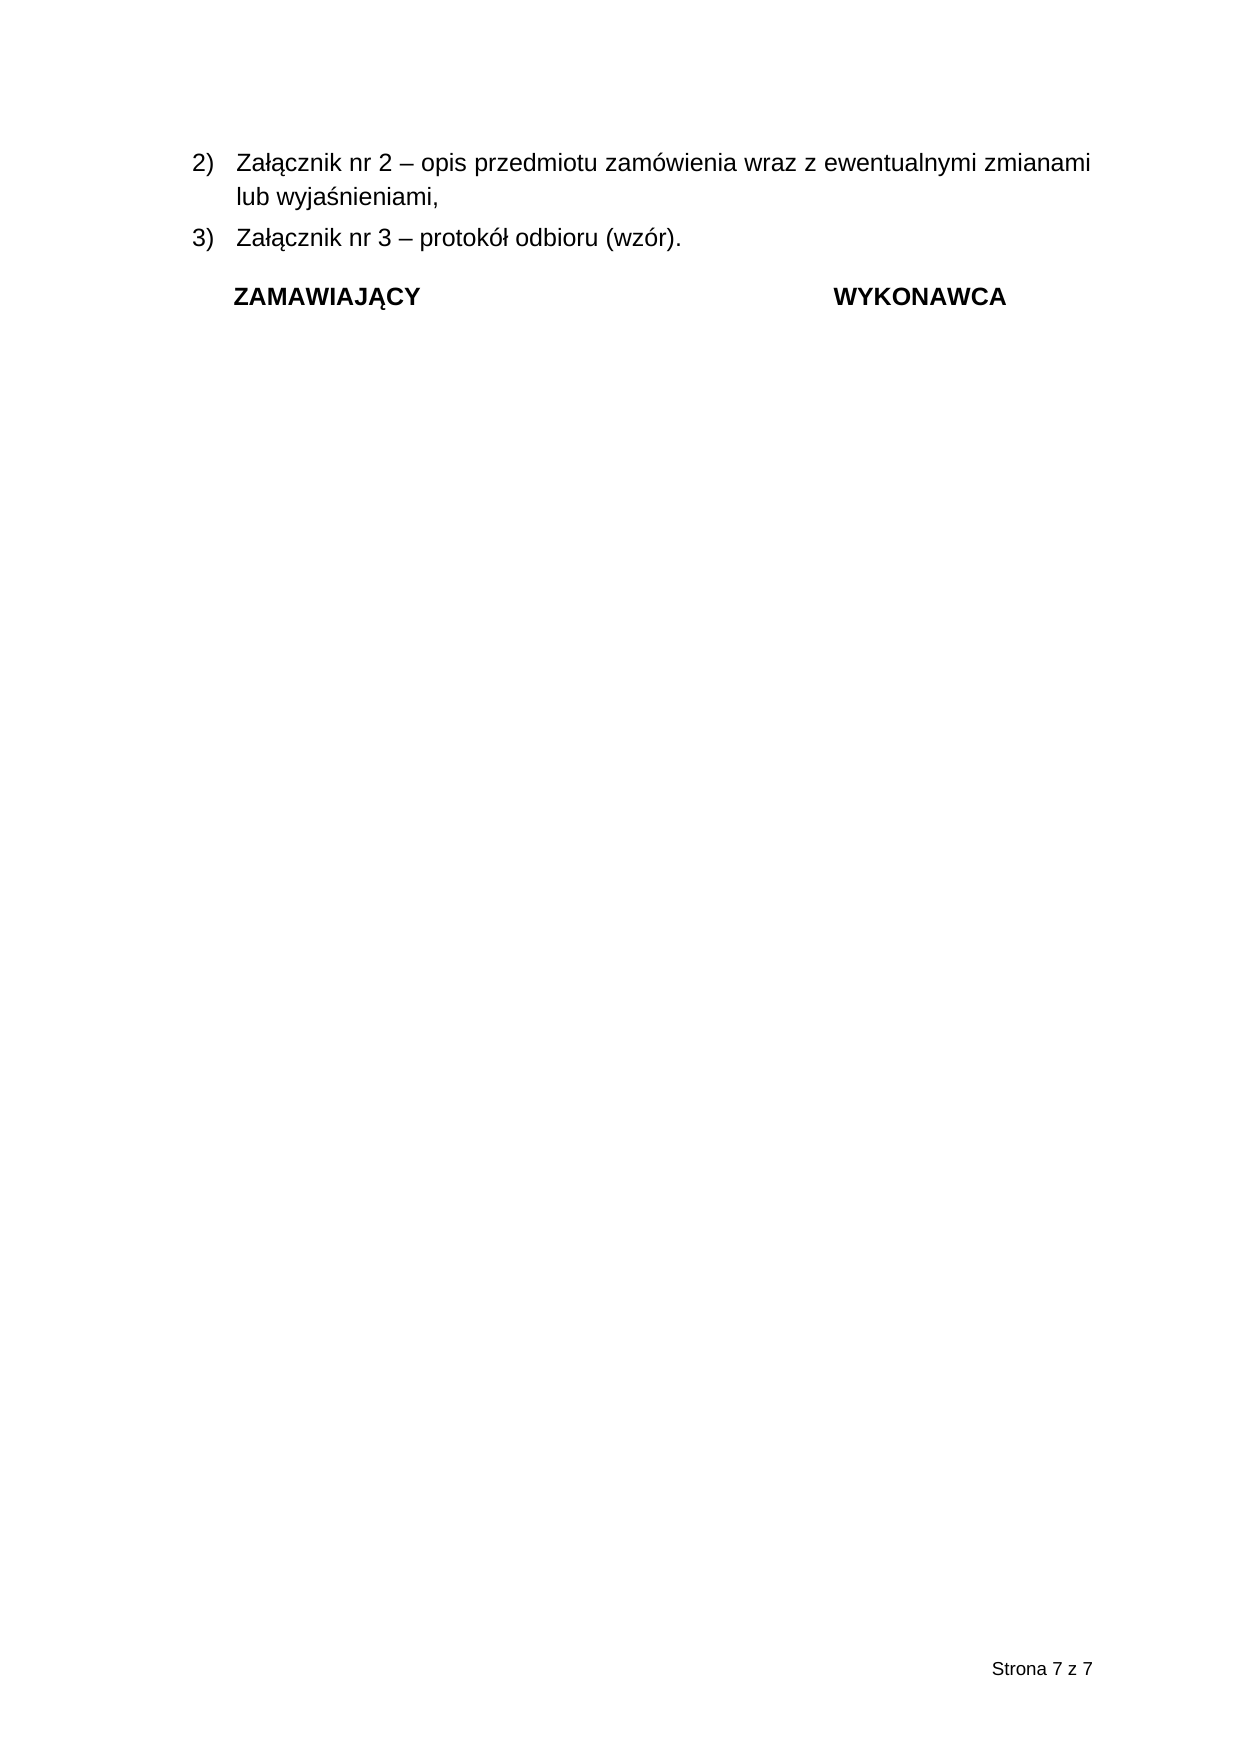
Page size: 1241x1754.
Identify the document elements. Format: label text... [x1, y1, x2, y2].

list Załącznik nr 3 – protokół odbioru (wzór). [192, 223, 1093, 252]
list Załącznik nr 2 – opis przedmiotu zamówienia wraz z ewentualnymi zmianami lub wyjaśnieniami, [192, 148, 1093, 211]
text ZAMAWIAJĄCY WYKONAWCA [148, 282, 1093, 311]
